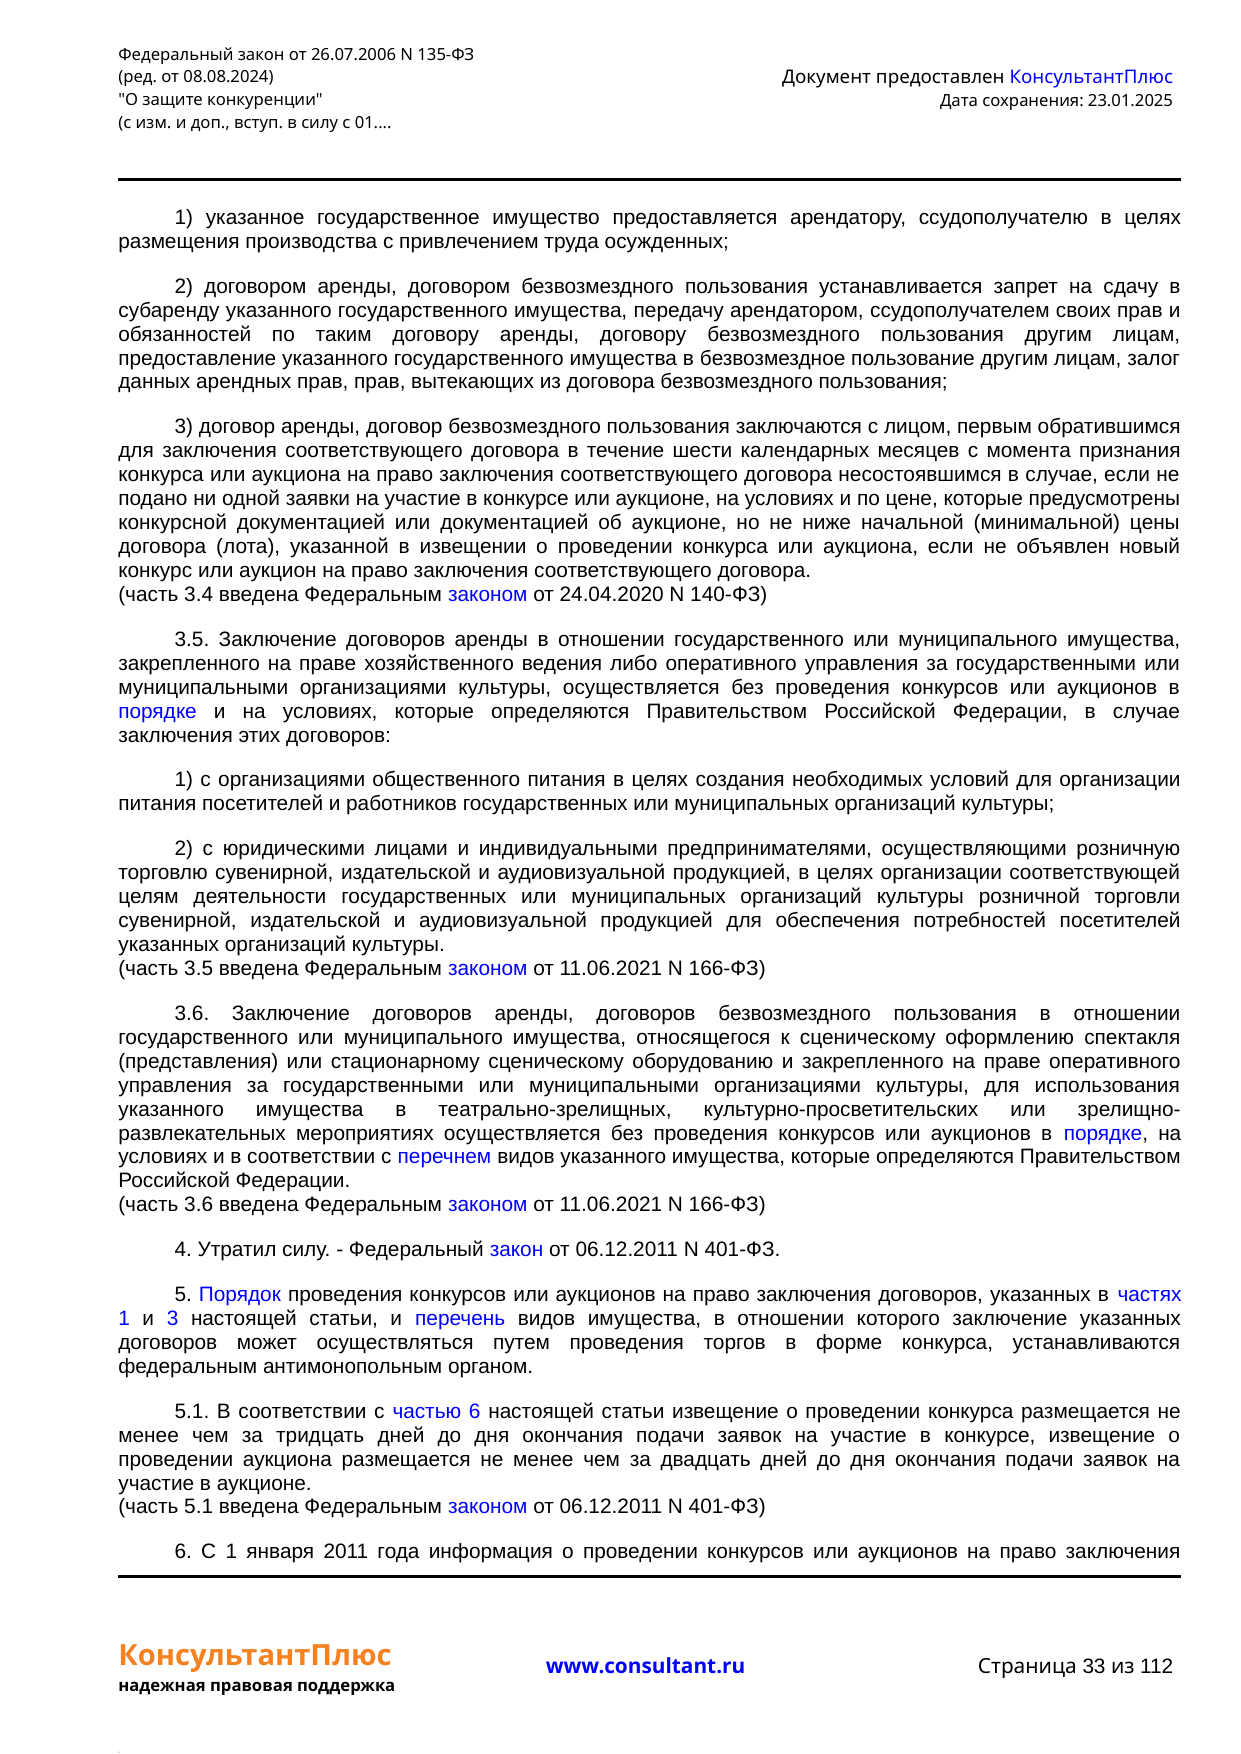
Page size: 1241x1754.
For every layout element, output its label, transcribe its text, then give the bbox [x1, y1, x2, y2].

text 5.1. В соответствии с частью 6 настоящей статьи извещение о проведении конкурса размещается не менее чем за тридцать дней до дня окончания подачи заявок на участие в конкурсе, извещение о проведении аукциона размещается не менее чем за двадцать дней до дня окончания подачи заявок на участие в аукционе. [118, 1398, 1181, 1494]
text 5. Порядок проведения конкурсов или аукционов на право заключения договоров, указанных в частях 1 и 3 настоящей статьи, и перечень видов имущества, в отношении которого заключение указанных договоров может осуществляться путем проведения торгов в форме конкурса, устанавливаются федеральным антимонопольным органом. [118, 1282, 1181, 1378]
text (часть 3.4 введена Федеральным законом от 24.04.2020 N 140-ФЗ) [118, 582, 1181, 606]
text 2) договором аренды, договором безвозмездного пользования устанавливается запрет на сдачу в субаренду указанного государственного имущества, передачу арендатором, ссудополучателем своих прав и обязанностей по таким договору аренды, договору безвозмездного пользования другим лицам, предоставление указанного государственного имущества в безвозмездное пользование другим лицам, залог данных арендных прав, прав, вытекающих из договора безвозмездного пользования; [118, 273, 1181, 393]
text 3) договор аренды, договор безвозмездного пользования заключаются с лицом, первым обратившимся для заключения соответствующего договора в течение шести календарных месяцев с момента признания конкурса или аукциона на право заключения соответствующего договора несостоявшимся в случае, если не подано ни одной заявки на участие в конкурсе или аукционе, на условиях и по цене, которые предусмотрены конкурсной документацией или документацией об аукционе, но не ниже начальной (минимальной) цены договора (лота), указанной в извещении о проведении конкурса или аукциона, если не объявлен новый конкурс или аукцион на право заключения соответствующего договора. [118, 414, 1181, 582]
text 4. Утратил силу. - Федеральный закон от 06.12.2011 N 401-ФЗ. [118, 1237, 1181, 1261]
text 3.6. Заключение договоров аренды, договоров безвозмездного пользования в отношении государственного или муниципального имущества, относящегося к сценическому оформлению спектакля (представления) или стационарному сценическому оборудованию и закрепленного на праве оперативного управления за государственными или муниципальными организациями культуры, для использования указанного имущества в театрально-зрелищных, культурно-просветительских или зрелищно-развлекательных мероприятиях осуществляется без проведения конкурсов или аукционов в порядке, на условиях и в соответствии с перечнем видов указанного имущества, которые определяются Правительством Российской Федерации. [118, 1001, 1181, 1192]
text 1) указанное государственное имущество предоставляется арендатору, ссудополучателю в целях размещения производства с привлечением труда осужденных; [118, 205, 1181, 253]
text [118, 1539, 1181, 1563]
text 2) с юридическими лицами и индивидуальными предпринимателями, осуществляющими розничную торговлю сувенирной, издательской и аудиовизуальной продукцией, в целях организации соответствующей целям деятельности государственных или муниципальных организаций культуры розничной торговли сувенирной, издательской и аудиовизуальной продукцией для обеспечения потребностей посетителей указанных организаций культуры. [118, 836, 1181, 956]
text 3.5. Заключение договоров аренды в отношении государственного или муниципального имущества, закрепленного на праве хозяйственного ведения либо оперативного управления за государственными или муниципальными организациями культуры, осуществляется без проведения конкурсов или аукционов в порядке и на условиях, которые определяются Правительством Российской Федерации, в случае заключения этих договоров: [118, 627, 1181, 746]
text 1) с организациями общественного питания в целях создания необходимых условий для организации питания посетителей и работников государственных или муниципальных организаций культуры; [118, 767, 1181, 815]
text (часть 3.6 введена Федеральным законом от 11.06.2021 N 166-ФЗ) [118, 1192, 1181, 1216]
text (часть 5.1 введена Федеральным законом от 06.12.2011 N 401-ФЗ) [118, 1494, 1181, 1518]
text (часть 3.5 введена Федеральным законом от 11.06.2021 N 166-ФЗ) [118, 956, 1181, 980]
